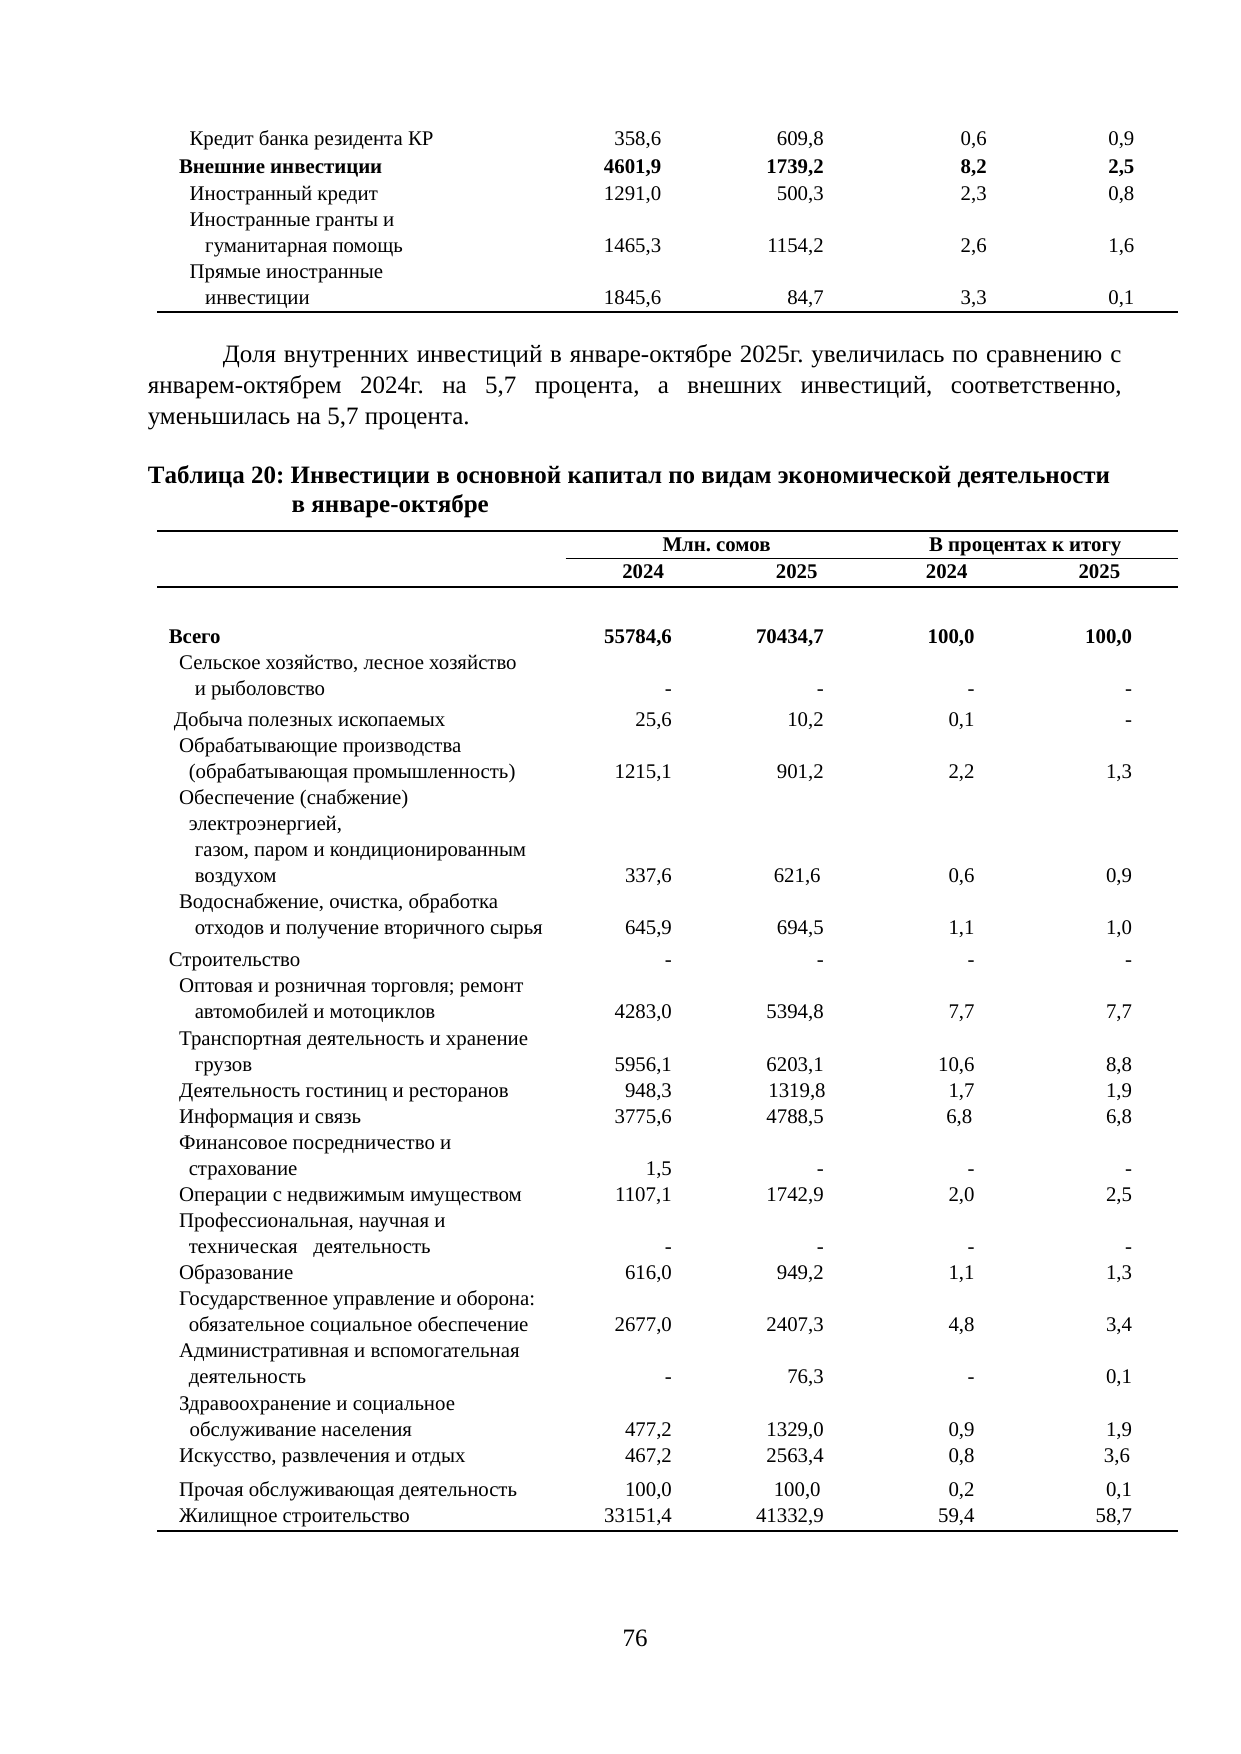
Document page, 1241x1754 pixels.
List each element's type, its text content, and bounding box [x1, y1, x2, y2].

text в январе-октябре [148, 489, 1122, 518]
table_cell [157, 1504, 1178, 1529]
text Доля внутренних инвестиций в январе-октябре 2025г. увеличилась по сравнению с январем-октябрем 2024г. на 5,7 процента, а внешних инвестиций, соответственно, уменьшилась на 5,7 процента. [148, 339, 1122, 430]
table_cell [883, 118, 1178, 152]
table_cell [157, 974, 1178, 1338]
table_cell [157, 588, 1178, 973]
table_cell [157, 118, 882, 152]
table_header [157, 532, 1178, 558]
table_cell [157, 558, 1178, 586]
text Таблица 20: Инвестиции в основной капитал по видам экономической деятельности [148, 461, 1122, 489]
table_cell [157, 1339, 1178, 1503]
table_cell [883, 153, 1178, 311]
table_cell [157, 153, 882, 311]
